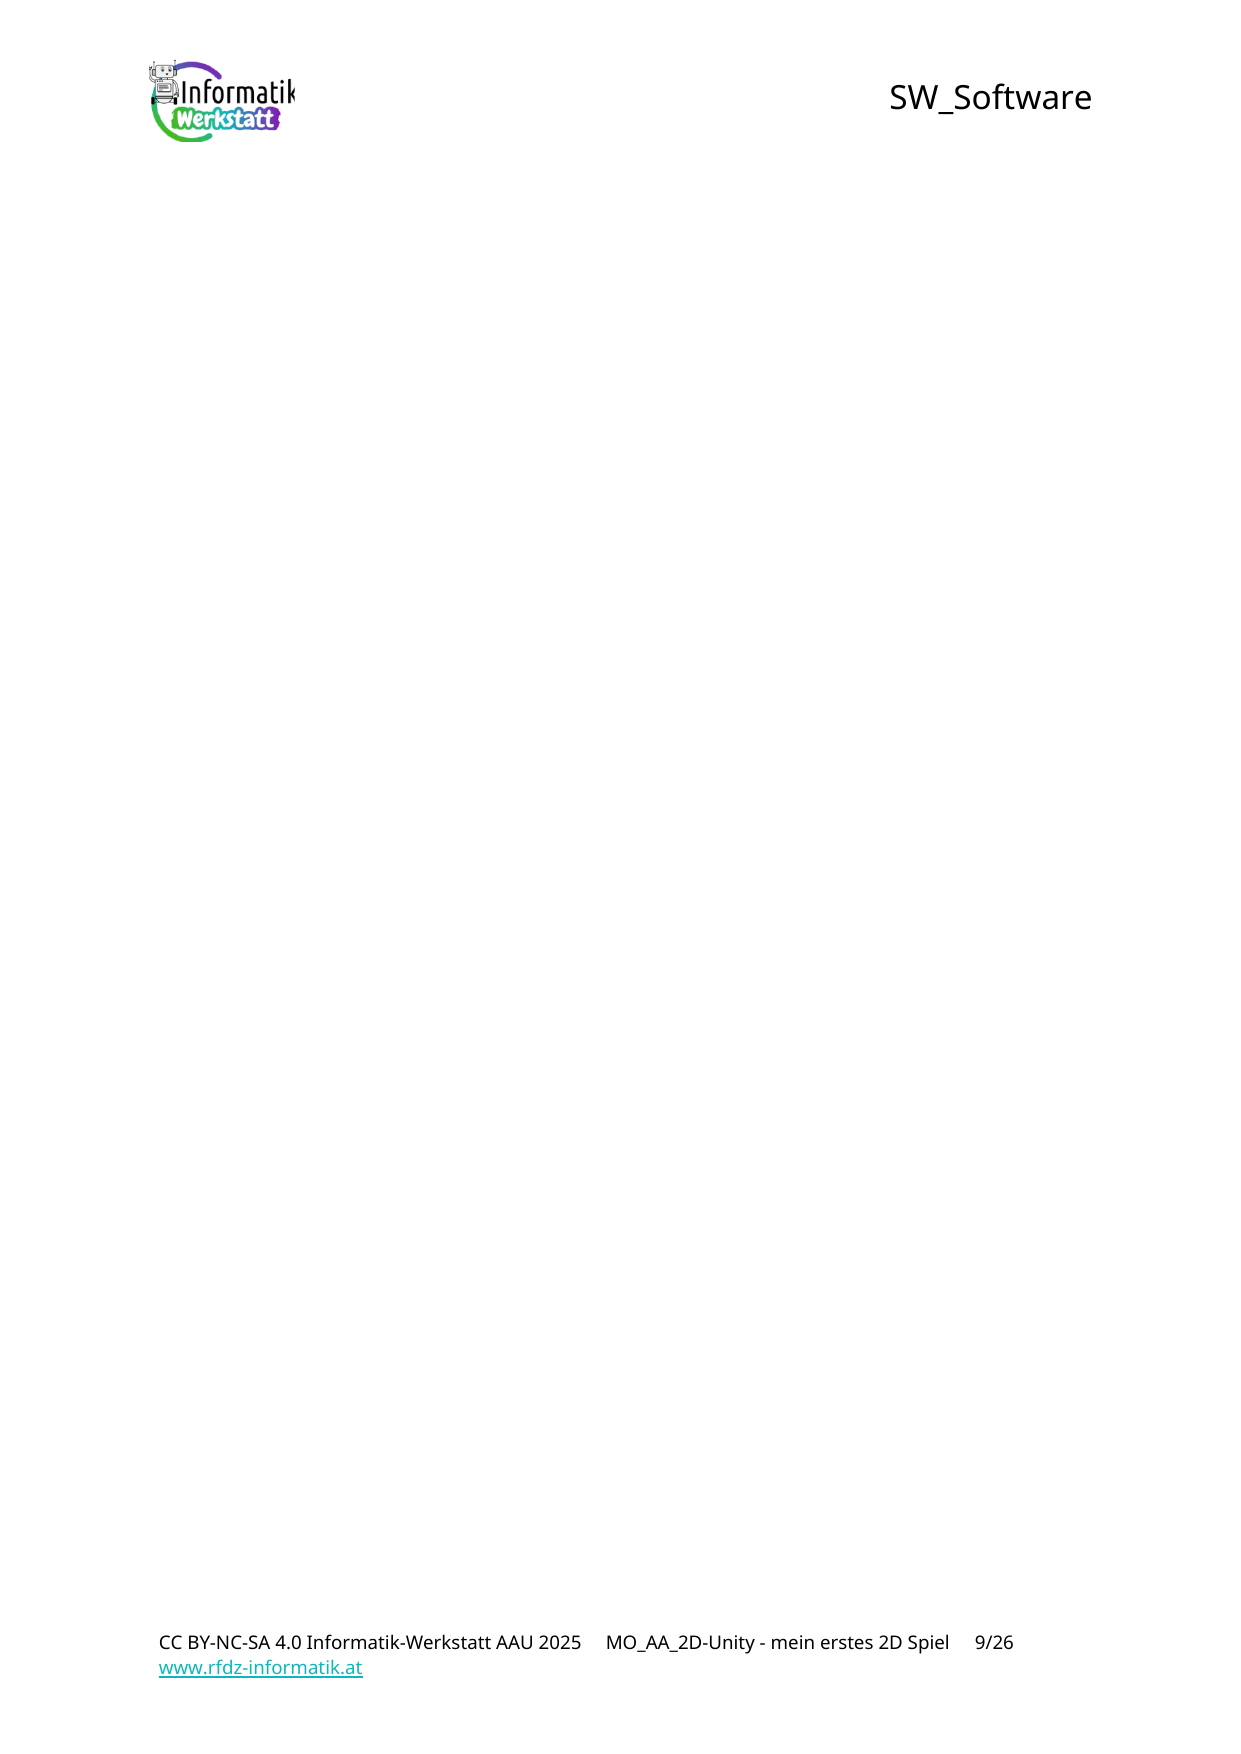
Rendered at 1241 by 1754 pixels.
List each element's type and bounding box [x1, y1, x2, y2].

picture [147, 59, 295, 141]
